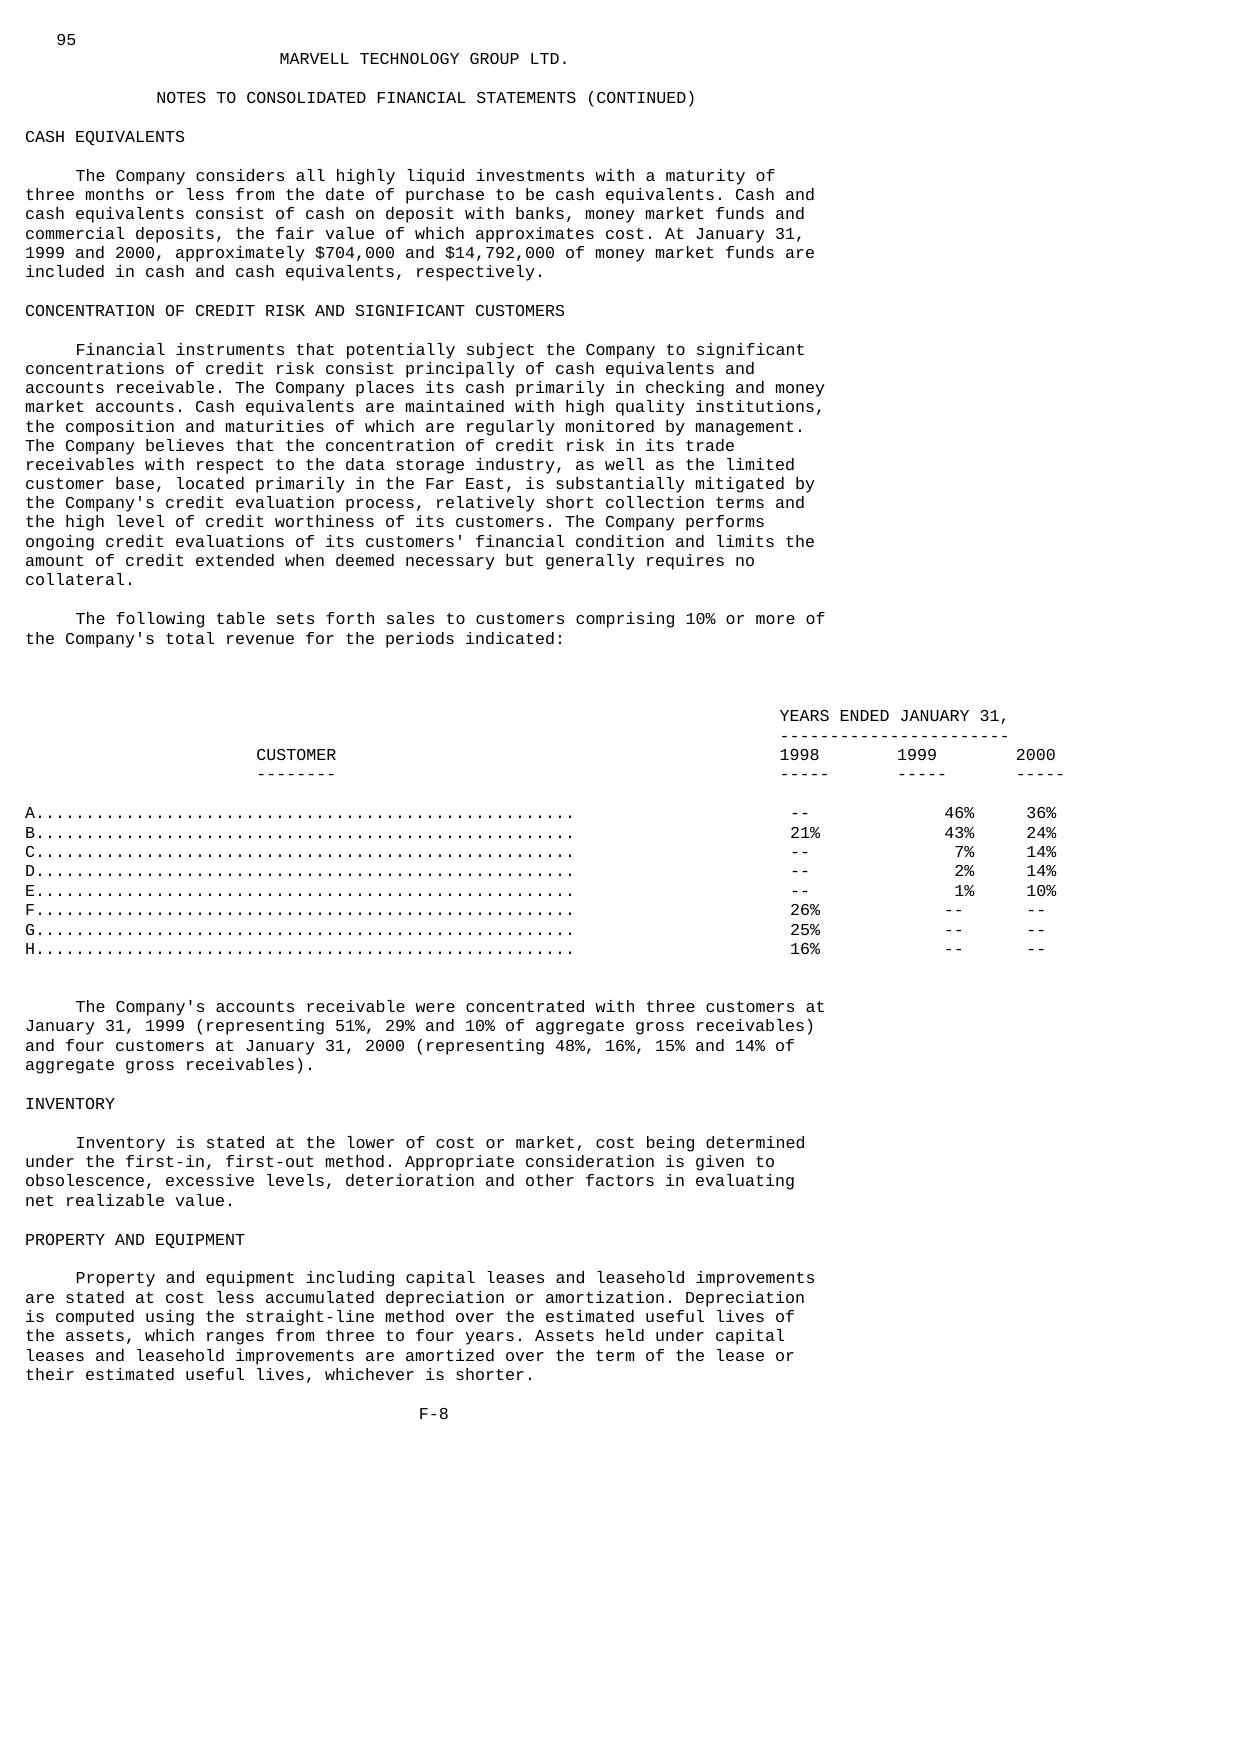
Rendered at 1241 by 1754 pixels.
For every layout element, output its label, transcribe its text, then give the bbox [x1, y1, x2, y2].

text 95 [56, 32, 1090, 50]
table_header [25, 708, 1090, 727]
text PROPERTY AND EQUIPMENT [25, 1231, 1090, 1250]
text The Company's accounts receivable were concentrated with three customers at January 31, 1999 (representing 51%, 29% and 10% of aggregate gross receivables) and four customers at January 31, 2000 (representing 48%, 16%, 15% and 14% of aggregate gross receivables). [25, 998, 834, 1076]
text CONCENTRATION OF CREDIT RISK AND SIGNIFICANT CUSTOMERS [25, 303, 1090, 322]
text Financial instruments that potentially subject the Company to significant concentrations of credit risk consist principally of cash equivalents and accounts receivable. The Company places its cash primarily in checking and money market accounts. Cash equivalents are maintained with high quality institutions, the composition and maturities of which are regularly monitored by management. The Company believes that the concentration of credit risk in its trade receivables with respect to the data storage industry, as well as the limited customer base, located primarily in the Far East, is substantially mitigated by the Company's credit evaluation process, relatively short collection terms and the high level of credit worthiness of its customers. The Company performs ongoing credit evaluations of its customers' financial condition and limits the amount of credit extended when deemed necessary but generally requires no collateral. [25, 341, 834, 590]
text MARVELL TECHNOLOGY GROUP LTD. [25, 51, 824, 70]
text The Company considers all highly liquid investments with a maturity of three months or less from the date of purchase to be cash equivalents. Cash and cash equivalents consist of cash on deposit with banks, money market funds and commercial deposits, the fair value of which approximates cost. At January 31, 1999 and 2000, approximately $704,000 and $14,792,000 of money market funds are included in cash and cash equivalents, respectively. [25, 167, 824, 283]
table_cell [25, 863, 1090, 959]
text Inventory is stated at the lower of cost or market, cost being determined under the first-in, first-out method. Appropriate consideration is given to obsolescence, excessive levels, deterioration and other factors in evaluating net realizable value. [25, 1134, 813, 1211]
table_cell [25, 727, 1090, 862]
text INVENTORY [25, 1095, 1090, 1114]
text F-8 [419, 1405, 1090, 1424]
text Property and equipment including capital leases and leasehold improvements are stated at cost less accumulated depreciation or amortization. Depreciation is computed using the straight-line method over the estimated useful lives of the assets, which ranges from three to four years. Assets held under capital leases and leasehold improvements are amortized over the term of the lease or their estimated useful lives, whichever is shorter. [25, 1270, 824, 1386]
text NOTES TO CONSOLIDATED FINANCIAL STATEMENTS (CONTINUED) [156, 90, 1090, 108]
text The following table sets forth sales to customers comprising 10% or more of the Company's total revenue for the periods indicated: [25, 611, 834, 649]
text CASH EQUIVALENTS [25, 128, 1090, 147]
